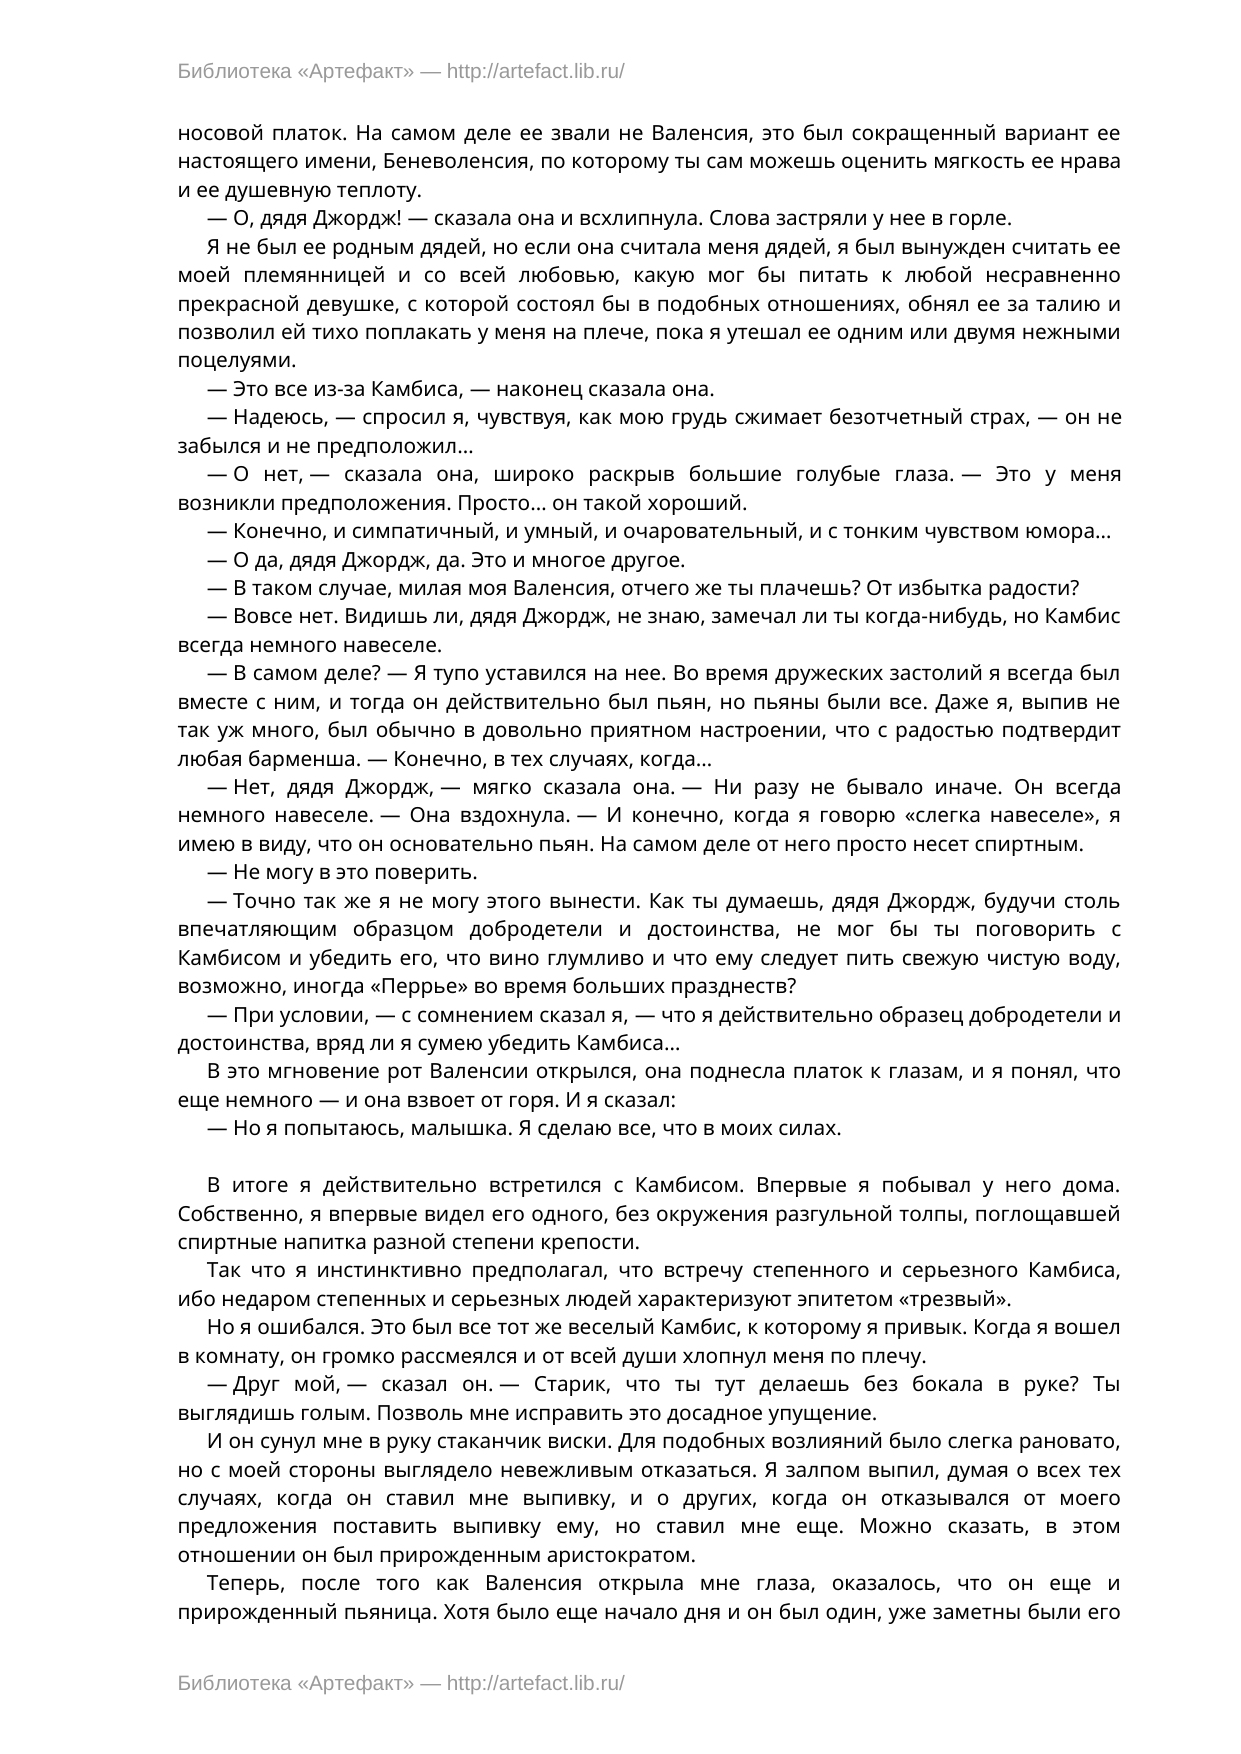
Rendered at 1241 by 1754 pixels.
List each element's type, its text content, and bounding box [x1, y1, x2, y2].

text — Друг мой, — сказал он. — Старик, что ты тут делаешь без бокала в руке? Ты выглядишь голым. Позволь мне исправить это досадное упущение. [177, 1369, 1122, 1426]
text — Надеюсь, — спросил я, чувствуя, как мою грудь сжимает безотчетный страх, — он не забылся и не предположил… [177, 402, 1122, 459]
text — О да, дядя Джордж, да. Это и многое другое. [177, 545, 1122, 573]
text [177, 1568, 1122, 1625]
text — В таком случае, милая моя Валенсия, отчего же ты плачешь? От избытка радости? [177, 573, 1122, 602]
text Я не был ее родным дядей, но если она считала меня дядей, я был вынужден считать ее моей племянницей и со всей любовью, какую мог бы питать к любой несравненно прекрасной девушке, с которой состоял бы в подобных отношениях, обнял ее за талию и позволил ей тихо поплакать у меня на плече, пока я утешал ее одним или двумя нежными поцелуями. [177, 232, 1122, 374]
text И он сунул мне в руку стаканчик виски. Для подобных возлияний было слегка рановато, но с моей стороны выглядело невежливым отказаться. Я залпом выпил, думая о всех тех случаях, когда он ставил мне выпивку, и о других, когда он отказывался от моего предложения поставить выпивку ему, но ставил мне еще. Можно сказать, в этом отношении он был прирожденным аристократом. [177, 1426, 1122, 1568]
text — Вовсе нет. Видишь ли, дядя Джордж, не знаю, замечал ли ты когда-нибудь, но Камбис всегда немного навеселе. [177, 602, 1122, 658]
text Но я ошибался. Это был все тот же веселый Камбис, к которому я привык. Когда я вошел в комнату, он громко рассмеялся и от всей души хлопнул меня по плечу. [177, 1312, 1122, 1369]
text — О, дядя Джордж! — сказала она и всхлипнула. Слова застряли у нее в горле. [177, 203, 1122, 232]
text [177, 118, 1122, 203]
text — Точно так же я не могу этого вынести. Как ты думаешь, дядя Джордж, будучи столь впечатляющим образцом добродетели и достоинства, не мог бы ты поговорить с Камбисом и убедить его, что вино глумливо и что ему следует пить свежую чистую воду, возможно, иногда «Перрье» во время больших празднеств? [177, 886, 1122, 1000]
text — При условии, — с сомнением сказал я, — что я действительно образец добродетели и достоинства, вряд ли я сумею убедить Камбиса… [177, 1000, 1122, 1057]
text — Нет, дядя Джордж, — мягко сказала она. — Ни разу не бывало иначе. Он всегда немного навеселе. — Она вздохнула. — И конечно, когда я говорю «слегка навеселе», я имею в виду, что он основательно пьян. На самом деле от него просто несет спиртным. [177, 772, 1122, 857]
text В это мгновение рот Валенсии открылся, она поднесла платок к глазам, и я понял, что еще немного — и она взвоет от горя. И я сказал: [177, 1057, 1122, 1113]
text Так что я инстинктивно предполагал, что встречу степенного и серьезного Камбиса, ибо недаром степенных и серьезных людей характеризуют эпитетом «трезвый». [177, 1256, 1122, 1312]
text — Не могу в это поверить. [177, 857, 1122, 886]
text — Конечно, и симпатичный, и умный, и очаровательный, и с тонким чувством юмора… [177, 516, 1122, 545]
text — В самом деле? — Я тупо уставился на нее. Во время дружеских застолий я всегда был вместе с ним, и тогда он действительно был пьян, но пьяны были все. Даже я, выпив не так уж много, был обычно в довольно приятном настроении, что с радостью подтвердит любая барменша. — Конечно, в тех случаях, когда… [177, 658, 1122, 772]
text В итоге я действительно встретился с Камбисом. Впервые я побывал у него дома. Собственно, я впервые видел его одного, без окружения разгульной толпы, поглощавшей спиртные напитка разной степени крепости. [177, 1170, 1122, 1256]
text — О нет, — сказала она, широко раскрыв большие голубые глаза. — Это у меня возникли предположения. Просто… он такой хороший. [177, 459, 1122, 516]
text — Но я попытаюсь, малышка. Я сделаю все, что в моих силах. [177, 1113, 1122, 1142]
text — Это все из-за Камбиса, — наконец сказала она. [177, 374, 1122, 402]
